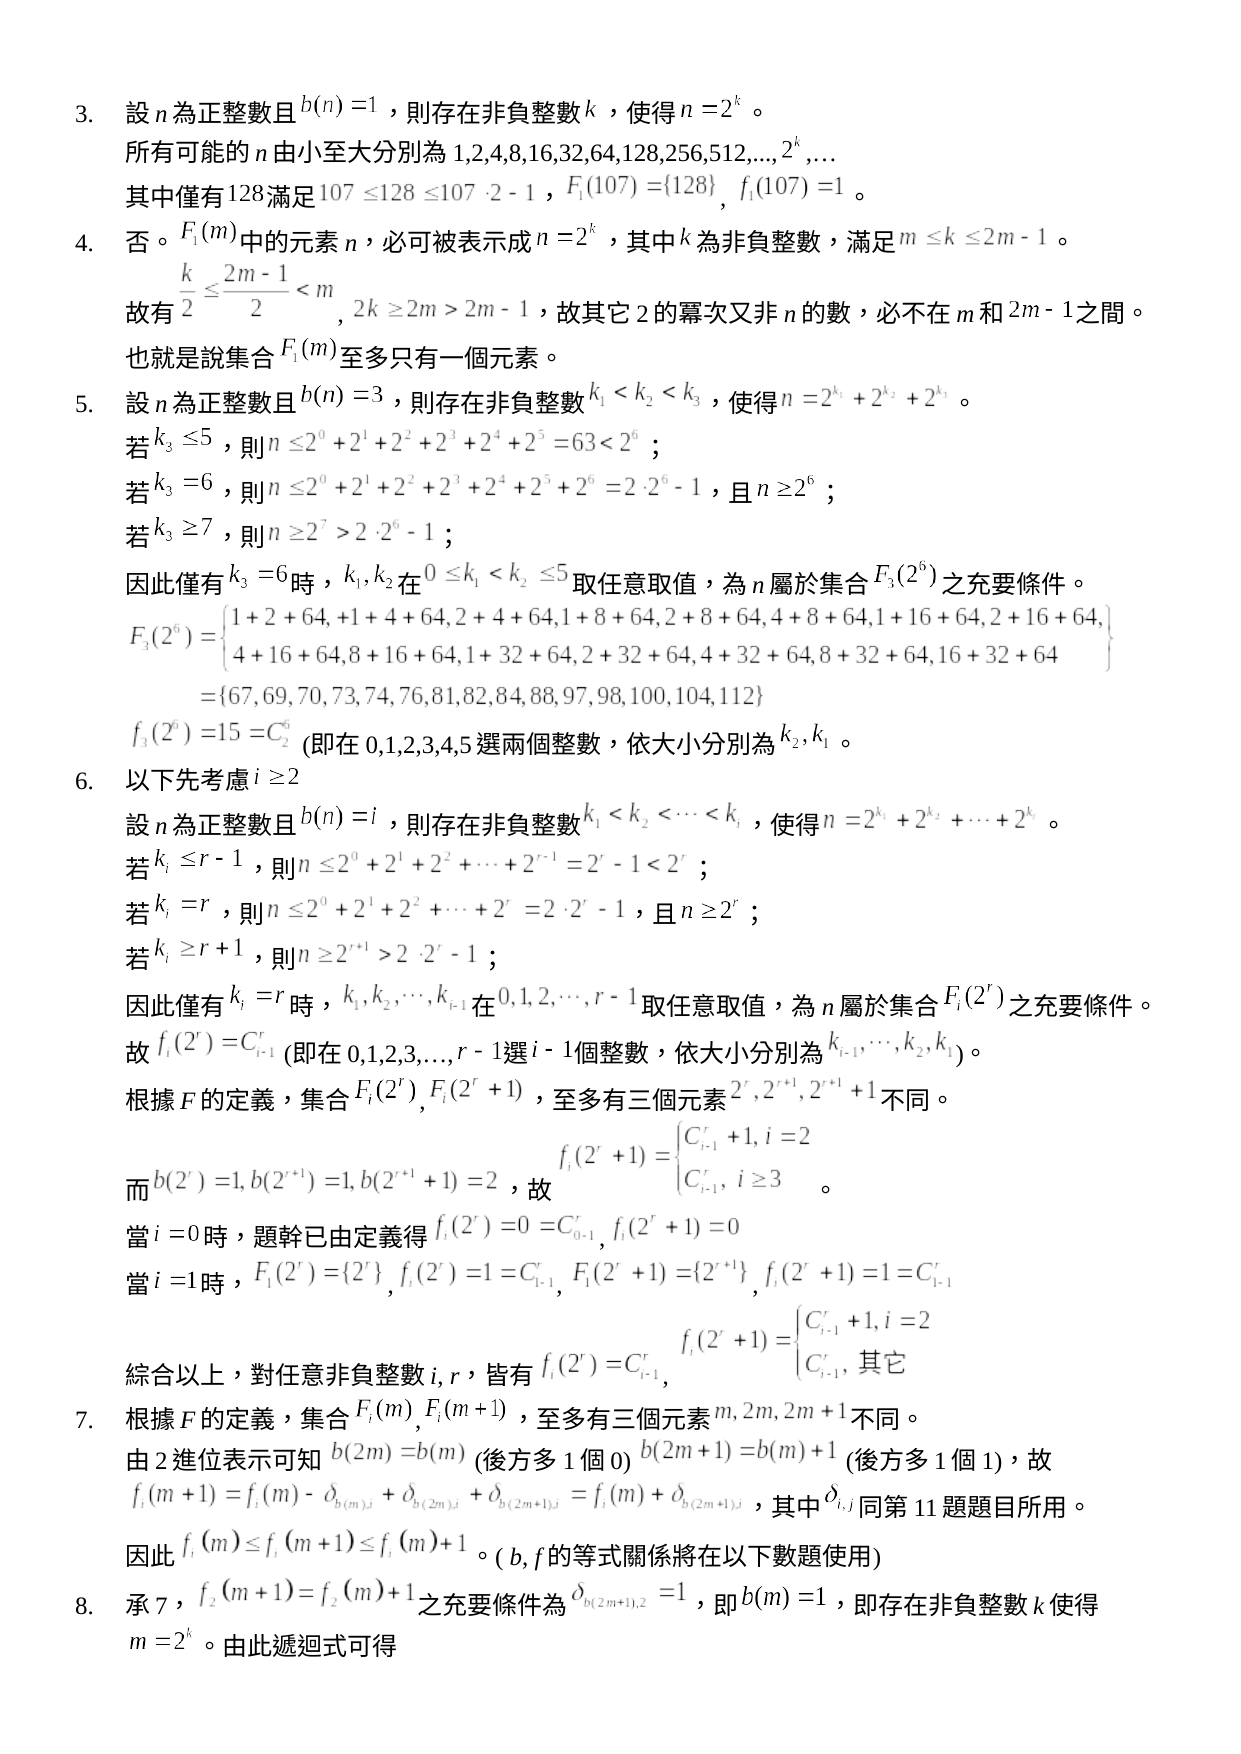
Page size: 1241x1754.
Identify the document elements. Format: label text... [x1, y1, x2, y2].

list 承7，之充要條件為，即，即存在非負整數k使得。由此遞迴式可得 [75, 1573, 1165, 1662]
list 否。中的元素n，必可被表示成，其中為非負整數，滿足。 故有, ，故其它2的冪次又非n的數，必不在m和之間。 也就是說集合至多只有一個元素。 [75, 213, 1165, 375]
list 設n為正整數且，則存在非負整數，使得。 若，則； 若，則，且； 若，則； 因此僅有時，在取任意取值，為n屬於集合之充要條件。 [75, 375, 1165, 713]
list 根據F的定義，集合,，至多有三個元素不同。 由2進位表示可知 (後方多1個0) (後方多1個1)，故 ，其中同第11題題目所用。 因此。( b, f 的等式關係將在以下數題使用) [75, 1391, 1165, 1573]
list 設n為正整數且，則存在非負整數，使得。 所有可能的n由小至大分別為1,2,4,8,16,32,64,128,256,512,...,,… 其中僅有滿足，, 。 [75, 89, 1165, 213]
list 以下先考慮 設n為正整數且，則存在非負整數，使得。 若，則； 若，則，且； 若，則； 因此僅有時，在取任意取值，為n屬於集合之充要條件。 故 (即在0,1,2,3,…,選個整數，依大小分別為)。 根據F的定義，集合,，至多有三個元素不同。 而，故。 當時，題幹已由定義得, 當時，,, , 綜合以上，對任意非負整數i, r，皆有, [75, 760, 1165, 1391]
list (即在0,1,2,3,4,5選兩個整數，依大小分別為。 [125, 713, 1165, 760]
